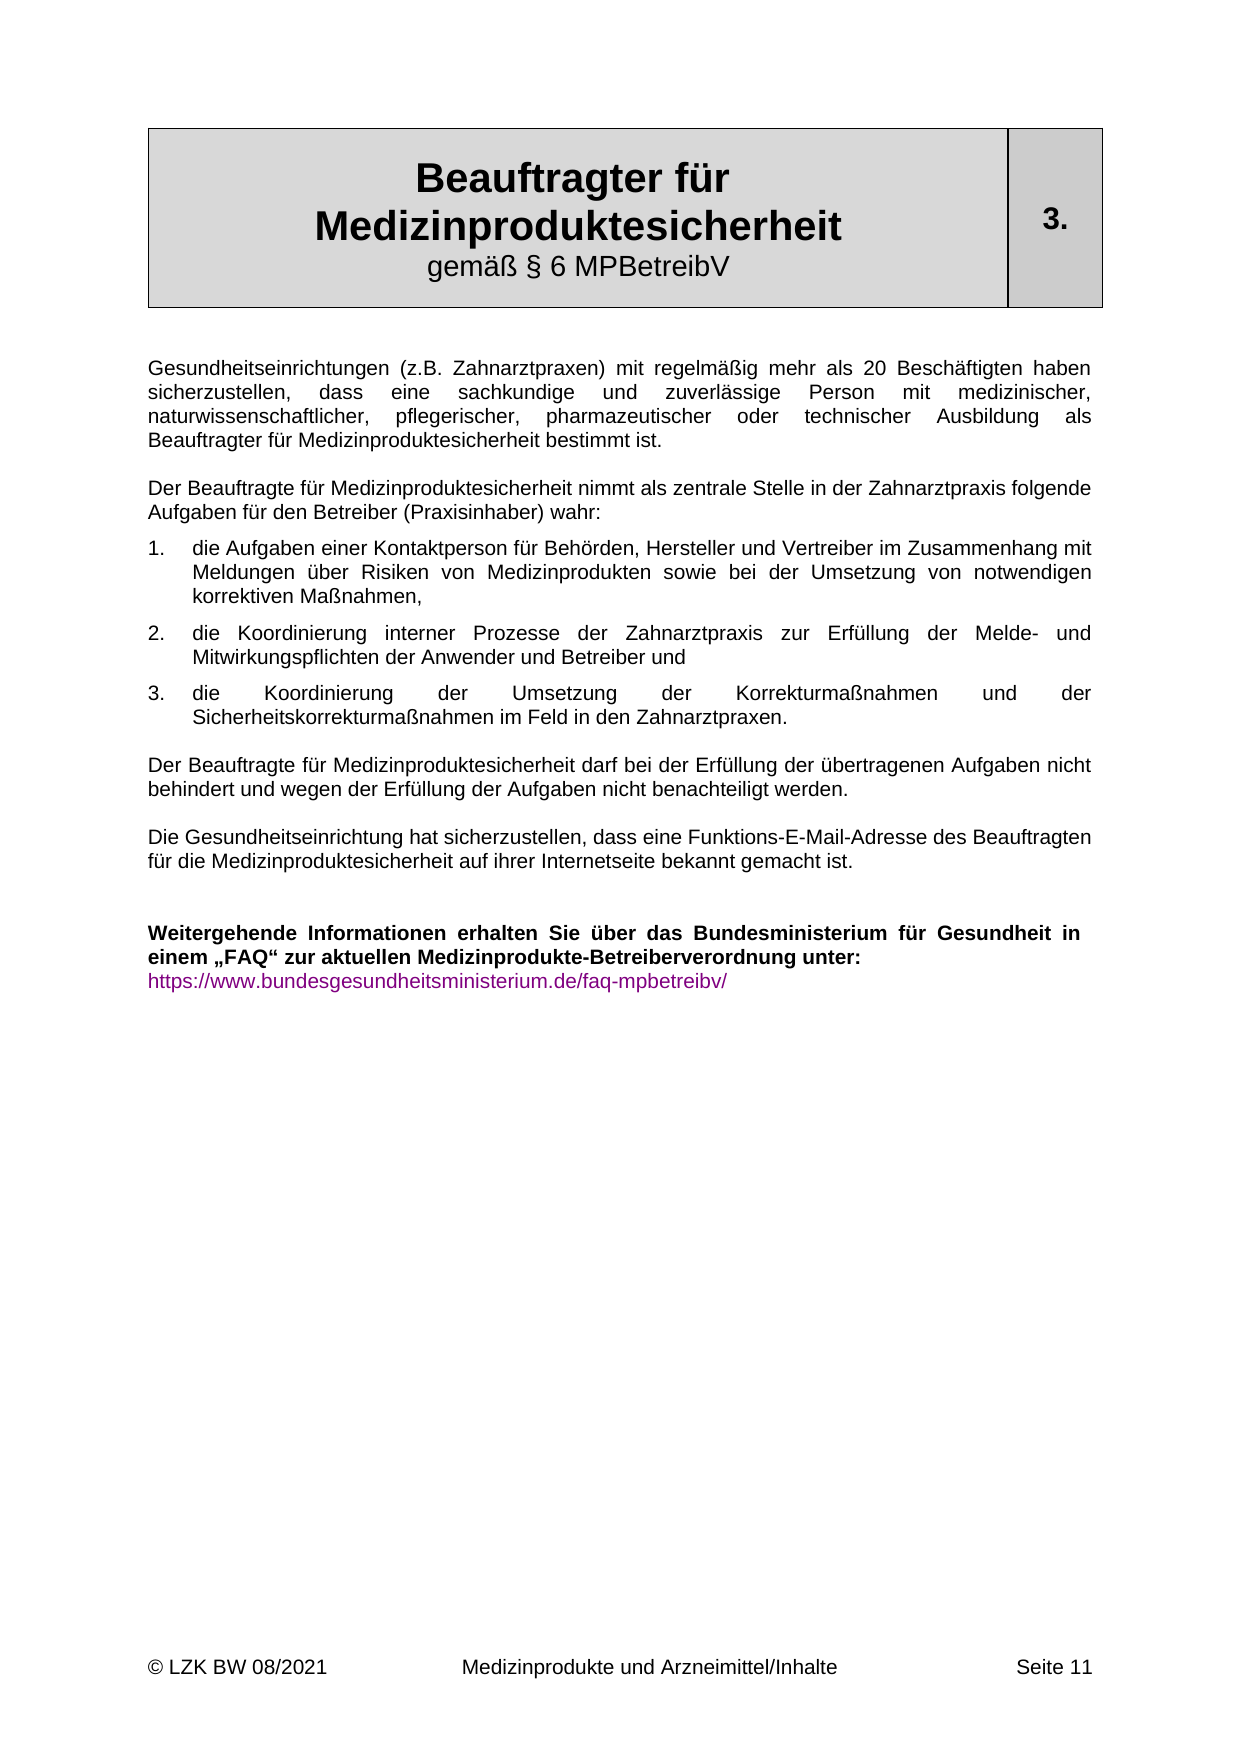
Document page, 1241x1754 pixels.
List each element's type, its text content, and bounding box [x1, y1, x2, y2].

table_header 3. [1009, 129, 1102, 307]
list die Koordinierung interner Prozesse der Zahnarztpraxis zur Erfüllung der Melde- und Mitwirkungspflichten der Anwender und Betreiber und [148, 621, 1092, 668]
text https://www.bundesgesundheitsministerium.de/faq-mpbetreibv/ [148, 968, 1092, 992]
text Weitergehende Informationen erhalten Sie über das Bundesministerium für Gesundheit in einem „FAQ“ zur aktuellen Medizinprodukte-Betreiberverordnung unter: [148, 921, 1092, 968]
list die Aufgaben einer Kontaktperson für Behörden, Hersteller und Vertreiber im Zusammenhang mit Meldungen über Risiken von Medizinprodukten sowie bei der Umsetzung von notwendigen korrektiven Maßnahmen, [148, 536, 1092, 608]
text Die Gesundheitseinrichtung hat sicherzustellen, dass eine Funktions-E-Mail-Adresse des Beauftragten für die Medizinproduktesicherheit auf ihrer Internetseite bekannt gemacht ist. [148, 825, 1092, 873]
list die Koordinierung der Umsetzung der Korrekturmaßnahmen und der Sicherheitskorrekturmaßnahmen im Feld in den Zahnarztpraxen. [148, 681, 1092, 729]
table_header Beauftragter für Medizinproduktesicherheit gemäß § 6 MPBetreibV [149, 129, 1007, 307]
text Der Beauftragte für Medizinproduktesicherheit nimmt als zentrale Stelle in der Zahnarztpraxis folgende Aufgaben für den Betreiber (Praxisinhaber) wahr: [148, 476, 1092, 524]
text Der Beauftragte für Medizinproduktesicherheit darf bei der Erfüllung der übertragenen Aufgaben nicht behindert und wegen der Erfüllung der Aufgaben nicht benachteiligt werden. [148, 753, 1092, 801]
text Gesundheitseinrichtungen (z.B. Zahnarztpraxen) mit regelmäßig mehr als 20 Beschäftigten haben sicherzustellen, dass eine sachkundige und zuverlässige Person mit medizinischer, naturwissenschaftlicher, pflegerischer, pharmazeutischer oder technischer Ausbildung als Beauftragter für Medizinproduktesicherheit bestimmt ist. [148, 356, 1092, 452]
